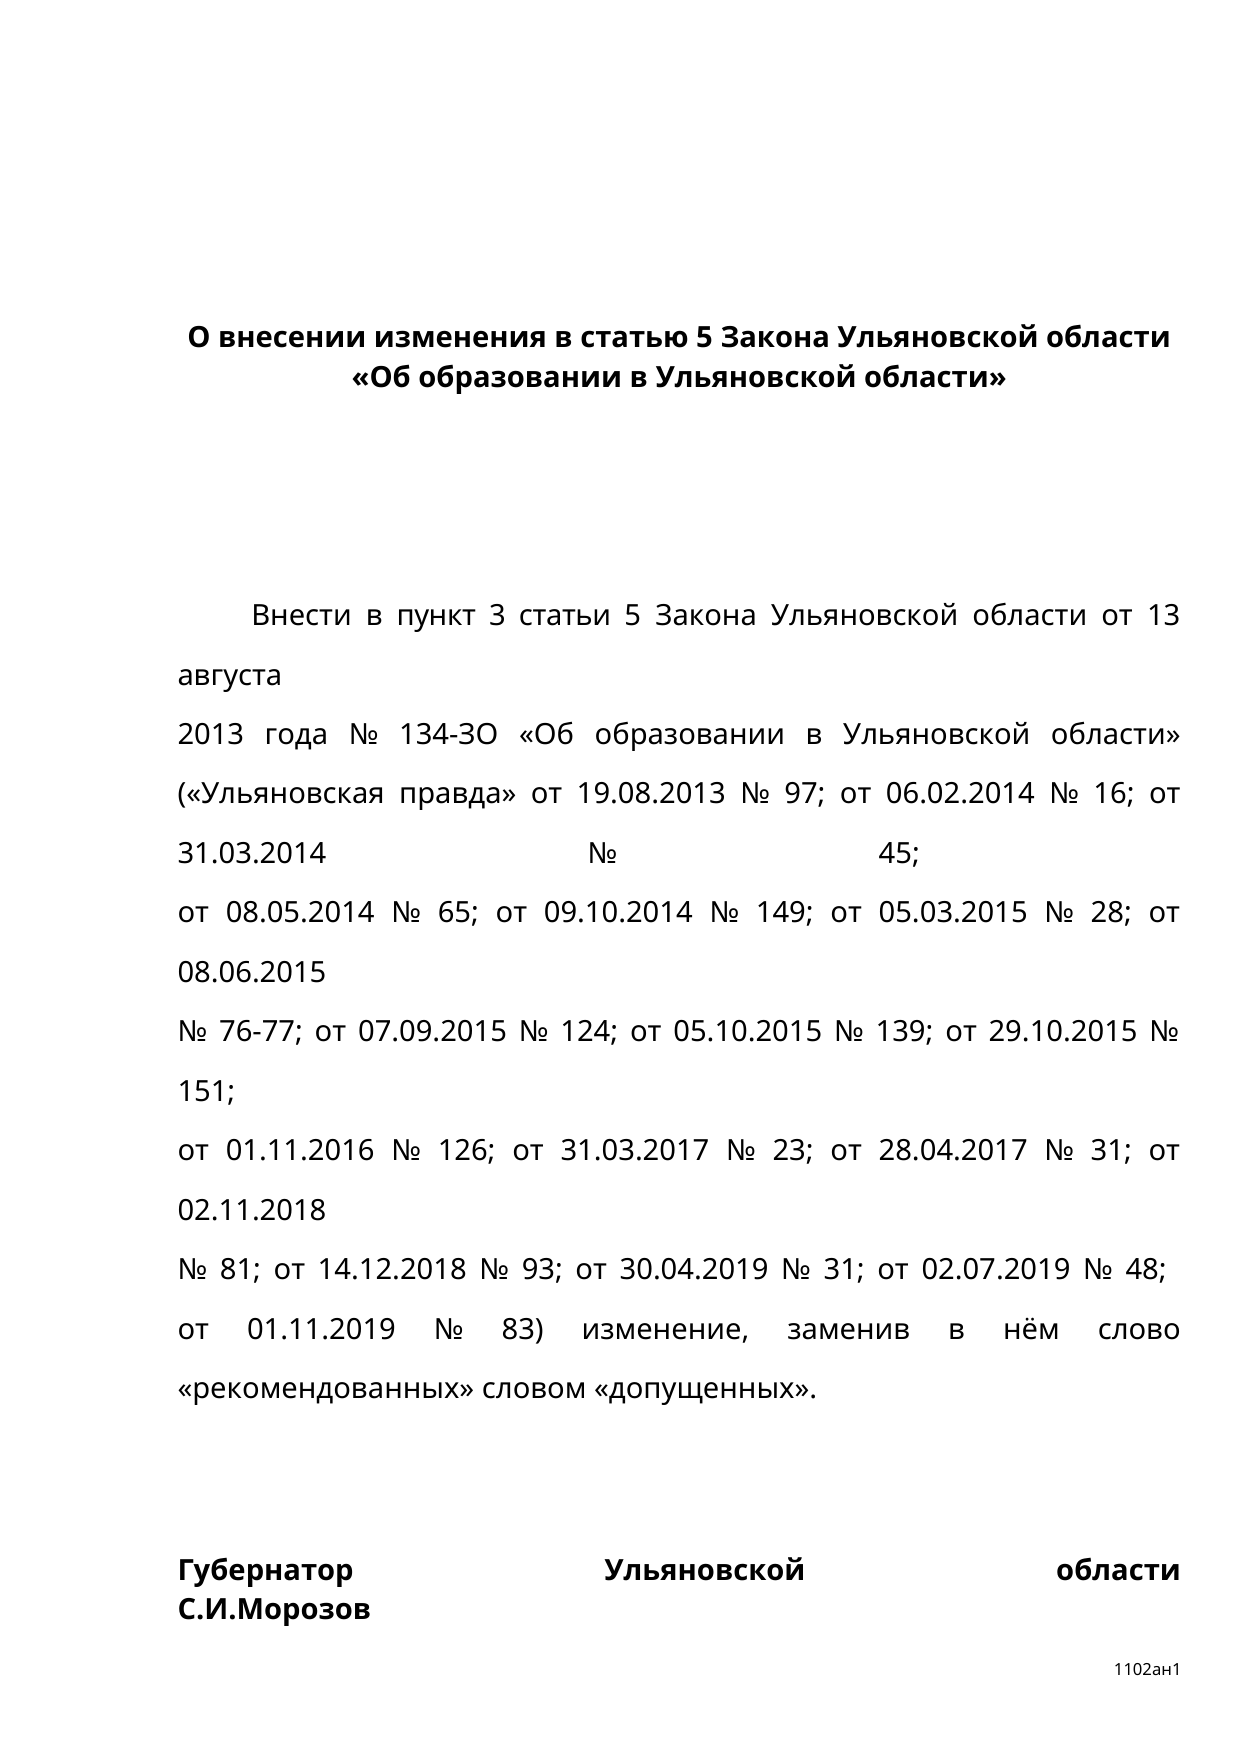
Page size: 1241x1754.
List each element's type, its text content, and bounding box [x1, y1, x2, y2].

text «Об образовании в Ульяновской области» [177, 356, 1181, 396]
text Губернатор Ульяновской области С.И.Морозов [177, 1549, 1181, 1628]
subtitle О внесении изменения в статью 5 Закона Ульяновской области [177, 317, 1181, 356]
text Внести в пункт 3 статьи 5 Закона Ульяновской области от 13 августа 2013 года № 134-ЗО «Об образовании в Ульяновской области» («Ульяновская правда» от 19.08.2013 № 97; от 06.02.2014 № 16; от 31.03.2014 № 45; от 08.05.2014 № 65; от 09.10.2014 № 149; от 05.03.2015 № 28; от 08.06.2015 № 76-77; от 07.09.2015 № 124; от 05.10.2015 № 139; от 29.10.2015 № 151; от 01.11.2016 № 126; от 31.03.2017 № 23; от 28.04.2017 № 31; от 02.11.2018 № 81; от 14.12.2018 № 93; от 30.04.2019 № 31; от 02.07.2019 № 48; от 01.11.2019 № 83) изменение, заменив в нём слово «рекомендованных» словом «допущенных». [177, 594, 1181, 1407]
